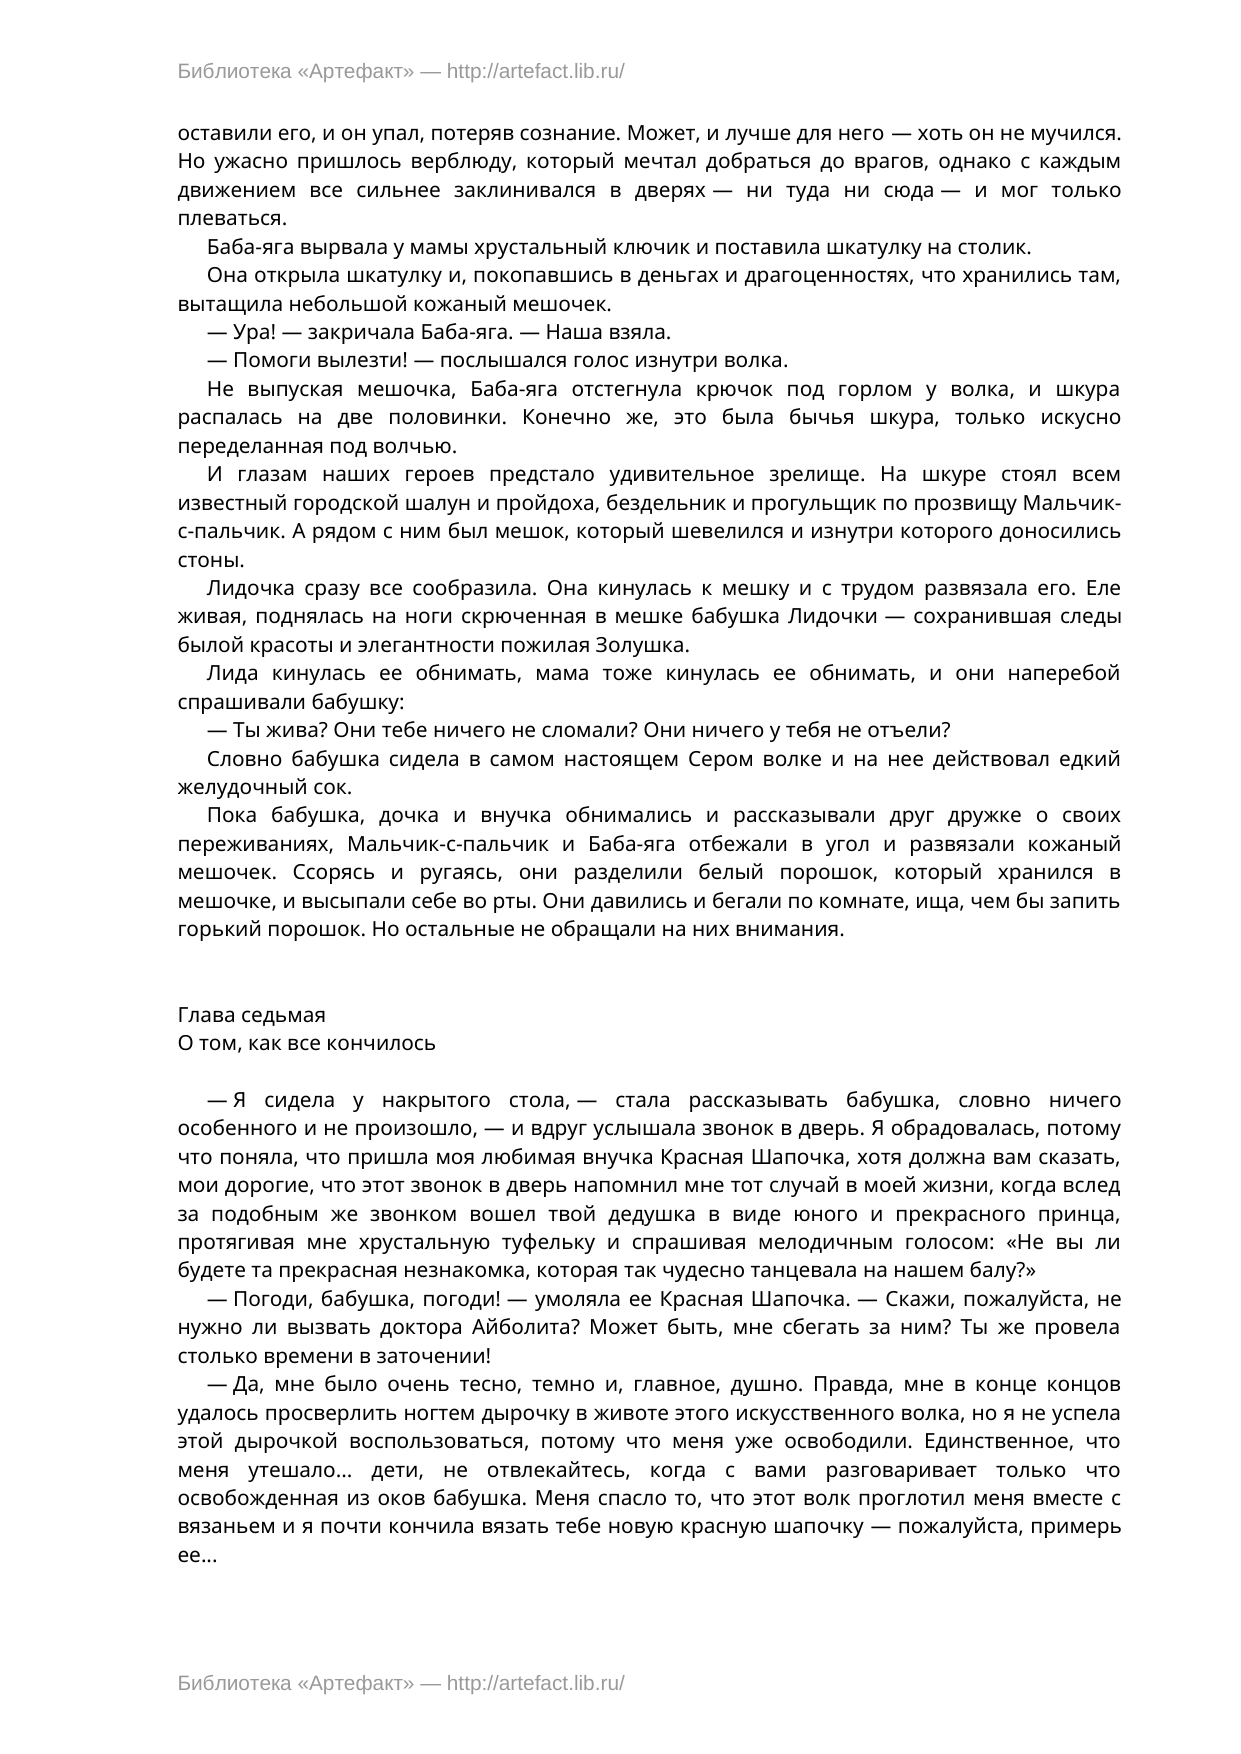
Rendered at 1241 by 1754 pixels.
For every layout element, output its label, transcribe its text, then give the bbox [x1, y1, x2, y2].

text Баба-яга вырвала у мамы хрустальный ключик и поставила шкатулку на столик. [177, 232, 1122, 260]
text И глазам наших героев предстало удивительное зрелище. На шкуре стоял всем известный городской шалун и пройдоха, бездельник и прогульщик по прозвищу Мальчик-с-пальчик. А рядом с ним был мешок, который шевелился и изнутри которого доносились стоны. [177, 459, 1122, 573]
text Пока бабушка, дочка и внучка обнимались и рассказывали друг дружке о своих переживаниях, Мальчик-с-пальчик и Баба-яга отбежали в угол и развязали кожаный мешочек. Ссорясь и ругаясь, они разделили белый порошок, который хранился в мешочке, и высыпали себе во рты. Они давились и бегали по комнате, ища, чем бы запить горький порошок. Но остальные не обращали на них внимания. [177, 801, 1122, 943]
text — Помоги вылезти! — послышался голос изнутри волка. [177, 346, 1122, 374]
text — Ты жива? Они тебе ничего не сломали? Они ничего у тебя не отъели? [177, 715, 1122, 744]
text Словно бабушка сидела в самом настоящем Сером волке и на нее действовал едкий желудочный сок. [177, 744, 1122, 801]
text — Я сидела у накрытого стола, — стала рассказывать бабушка, словно ничего особенного и не произошло, — и вдруг услышала звонок в дверь. Я обрадовалась, потому что поняла, что пришла моя любимая внучка Красная Шапочка, хотя должна вам сказать, мои дорогие, что этот звонок в дверь напомнил мне тот случай в моей жизни, когда вслед за подобным же звонком вошел твой дедушка в виде юного и прекрасного принца, протягивая мне хрустальную туфельку и спрашивая мелодичным голосом: «Не вы ли будете та прекрасная незнакомка, которая так чудесно танцевала на нашем балу?» [177, 1085, 1122, 1284]
text Лида кинулась ее обнимать, мама тоже кинулась ее обнимать, и они наперебой спрашивали бабушку: [177, 658, 1122, 715]
text Не выпуская мешочка, Баба-яга отстегнула крючок под горлом у волка, и шкура распалась на две половинки. Конечно же, это была бычья шкура, только искусно переделанная под волчью. [177, 374, 1122, 459]
subtitle Глава седьмая [177, 1000, 1122, 1028]
text Она открыла шкатулку и, покопавшись в деньгах и драгоценностях, что хранились там, вытащила небольшой кожаный мешочек. [177, 260, 1122, 317]
subtitle О том, как все кончилось [177, 1028, 1122, 1057]
text — Погоди, бабушка, погоди! — умоляла ее Красная Шапочка. — Скажи, пожалуйста, не нужно ли вызвать доктора Айболита? Может быть, мне сбегать за ним? Ты же провела столько времени в заточении! [177, 1284, 1122, 1369]
text — Ура! — закричала Баба-яга. — Наша взяла. [177, 317, 1122, 346]
text Лидочка сразу все сообразила. Она кинулась к мешку и с трудом развязала его. Еле живая, поднялась на ноги скрюченная в мешке бабушка Лидочки — сохранившая следы былой красоты и элегантности пожилая Золушка. [177, 573, 1122, 658]
text — Да, мне было очень тесно, темно и, главное, душно. Правда, мне в конце концов удалось просверлить ногтем дырочку в животе этого искусственного волка, но я не успела этой дырочкой воспользоваться, потому что меня уже освободили. Единственное, что меня утешало... дети, не отвлекайтесь, когда с вами разговаривает только что освобожденная из оков бабушка. Меня спасло то, что этот волк проглотил меня вместе с вязаньем и я почти кончила вязать тебе новую красную шапочку — пожалуйста, примерь ее... [177, 1369, 1122, 1568]
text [177, 118, 1122, 232]
